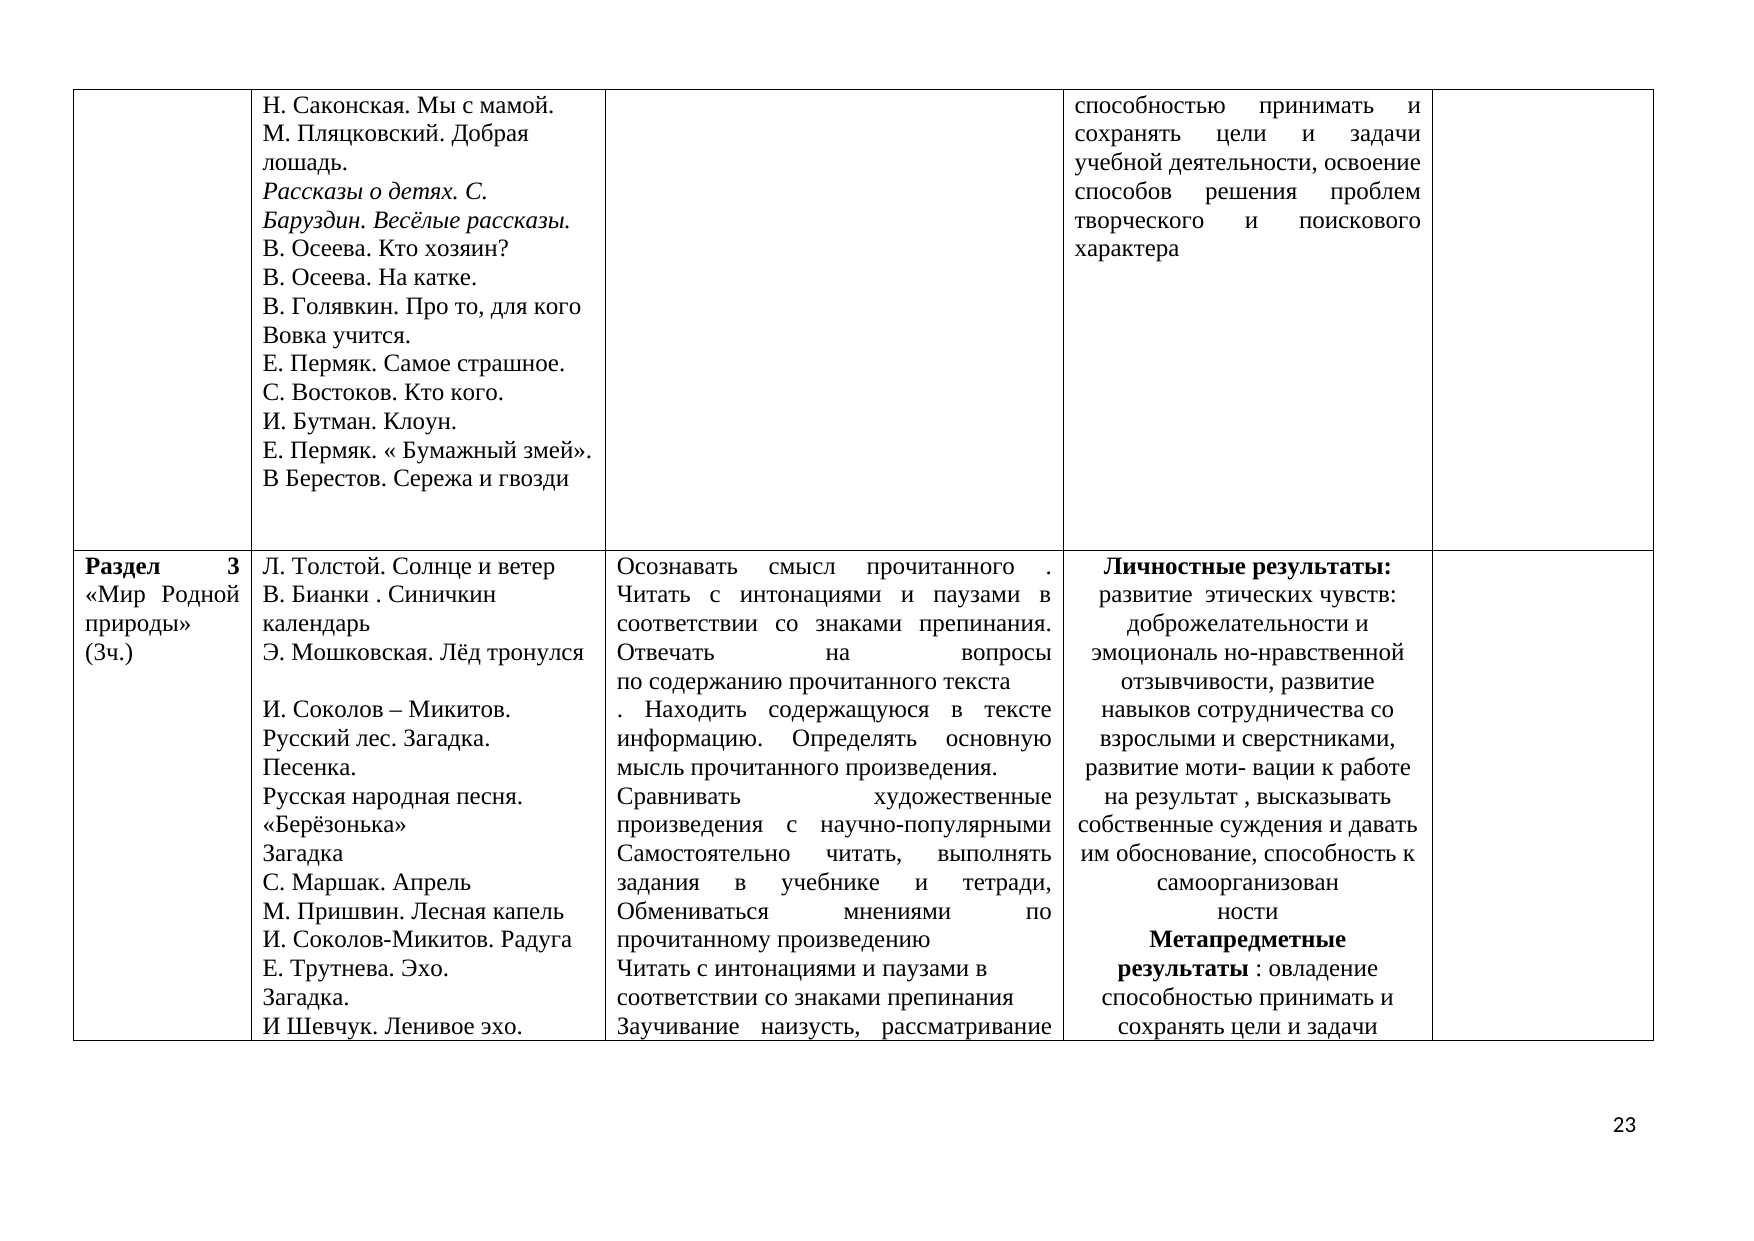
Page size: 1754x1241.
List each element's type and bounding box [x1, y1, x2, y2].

table_cell [1064, 90, 1432, 550]
table_cell [1433, 90, 1653, 550]
table_cell [606, 90, 1063, 550]
table_cell [606, 551, 1063, 1039]
table_cell [1433, 551, 1653, 1039]
table_cell [252, 551, 605, 1039]
table_cell [74, 90, 251, 550]
table_cell [252, 90, 605, 550]
table_cell [1064, 551, 1432, 1039]
table_cell [74, 551, 251, 1039]
